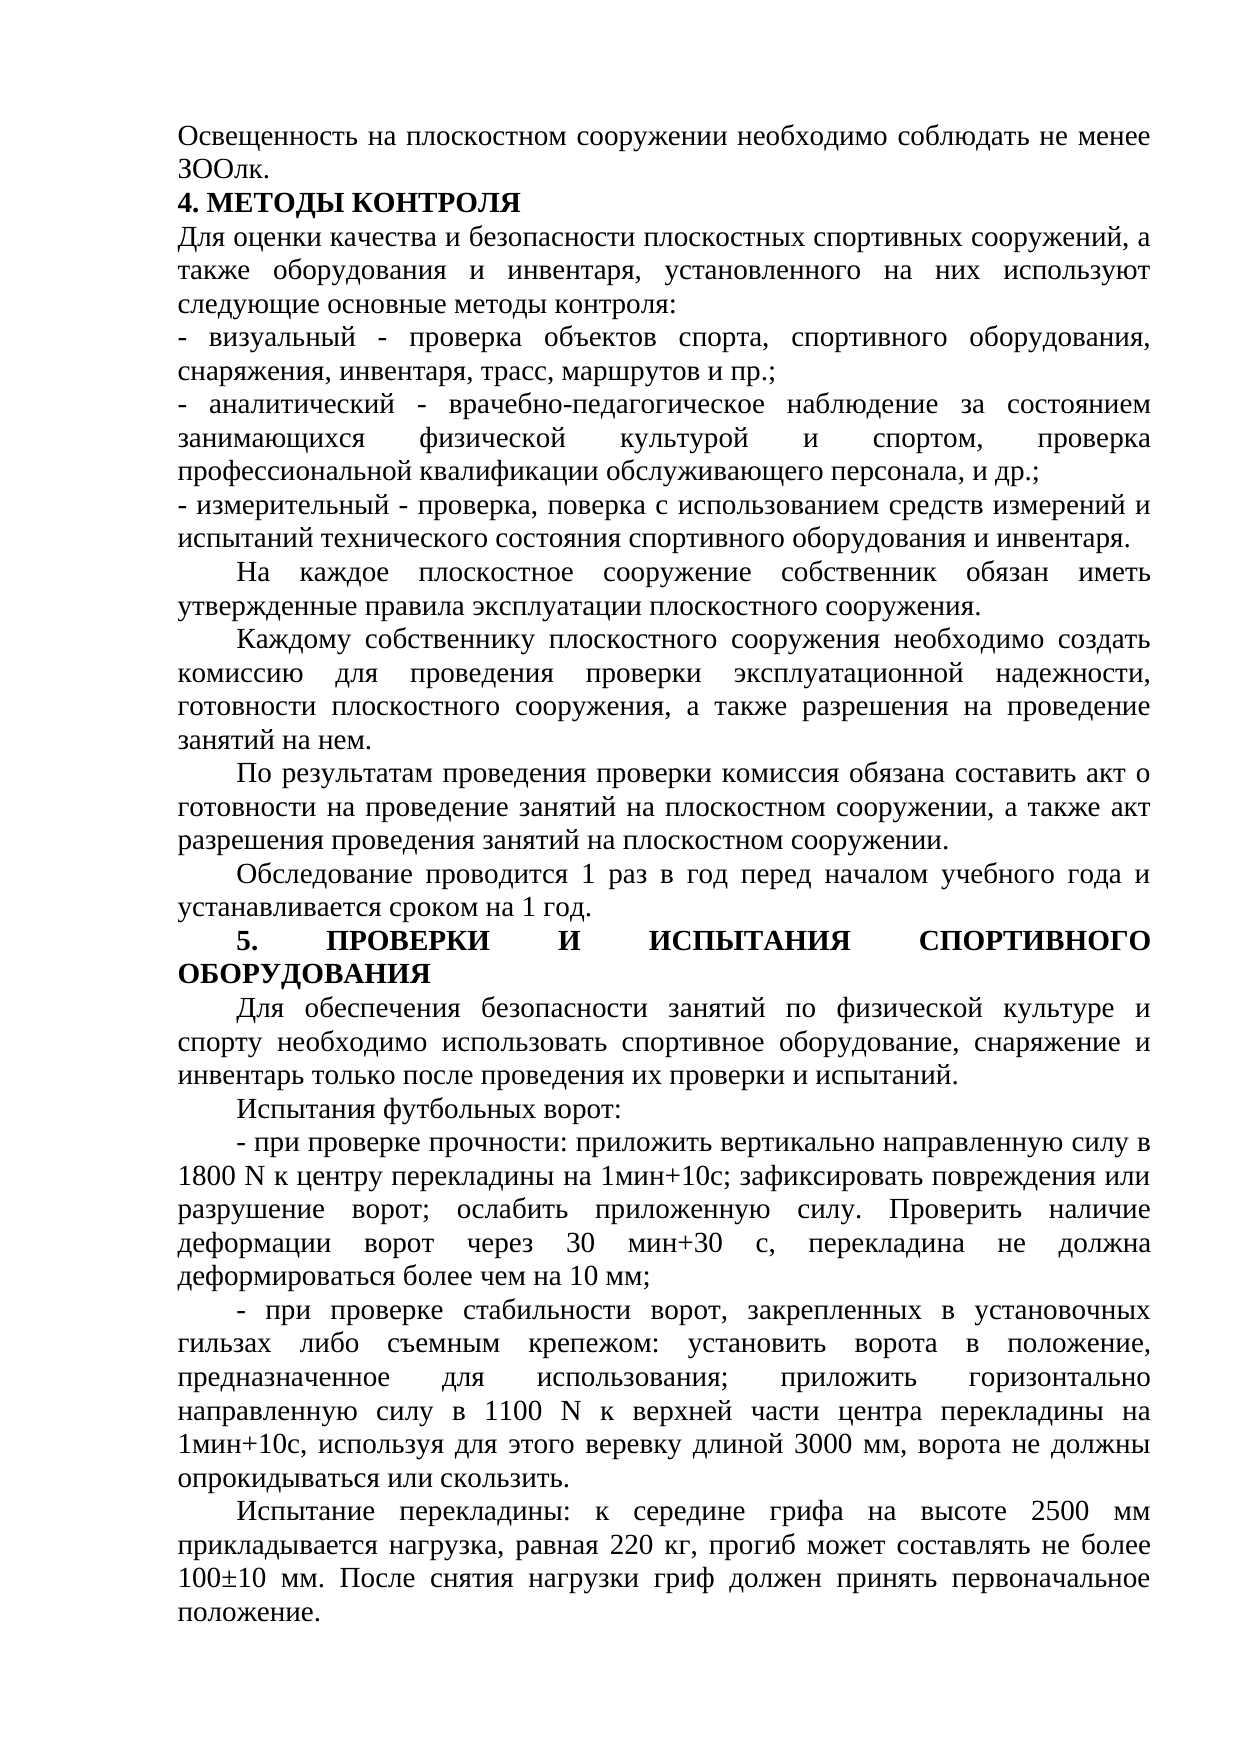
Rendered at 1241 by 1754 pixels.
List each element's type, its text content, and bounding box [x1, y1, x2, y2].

text Испытания футбольных ворот: [177, 1091, 1152, 1124]
text - при проверке стабильности ворот, закрепленных в установочных гильзах либо съемным крепежом: установить ворота в положение, предназначенное для использования; приложить горизонтально направленную силу в 1100 N к верхней части центра перекладины на 1мин+10с, используя для этого веревку длиной 3000 мм, ворота не должны опрокидываться или скользить. [177, 1292, 1152, 1493]
text 4. МЕТОДЫ КОНТРОЛЯ [177, 185, 1152, 219]
text - аналитический - врачебно-педагогическое наблюдение за состоянием занимающихся физической культурой и спортом, проверка профессиональной квалификации обслуживающего персонала, и др.; [177, 386, 1152, 487]
text Испытание перекладины: к середине грифа на высоте 2500 мм прикладывается нагрузка, равная 220 кг, прогиб может составлять не более 100±10 мм. После снятия нагрузки гриф должен принять первоначальное положение. [177, 1493, 1152, 1627]
text По результатам проведения проверки комиссия обязана составить акт о готовности на проведение занятий на плоскостном сооружении, а также акт разрешения проведения занятий на плоскостном сооружении. [177, 755, 1152, 856]
text Каждому собственнику плоскостного сооружения необходимо создать комиссию для проведения проверки эксплуатационной надежности, готовности плоскостного сооружения, а также разрешения на проведение занятий на нем. [177, 621, 1152, 755]
text - измерительный - проверка, поверка с использованием средств измерений и испытаний технического состояния спортивного оборудования и инвентаря. [177, 487, 1152, 554]
text Освещенность на плоскостном сооружении необходимо соблюдать не менее ЗООлк. [177, 118, 1152, 185]
text Для оценки качества и безопасности плоскостных спортивных сооружений, а также оборудования и инвентаря, установленного на них используют следующие основные методы контроля: [177, 219, 1152, 319]
text Обследование проводится 1 раз в год перед началом учебного года и устанавливается сроком на 1 год. [177, 856, 1152, 923]
text - при проверке прочности: приложить вертикально направленную силу в 1800 N к центру перекладины на 1мин+10с; зафиксировать повреждения или разрушение ворот; ослабить приложенную силу. Проверить наличие деформации ворот через 30 мин+30 с, перекладина не должна деформироваться более чем на 10 мм; [177, 1124, 1152, 1292]
text - визуальный - проверка объектов спорта, спортивного оборудования, снаряжения, инвентаря, трасс, маршрутов и пр.; [177, 319, 1152, 386]
text На каждое плоскостное сооружение собственник обязан иметь утвержденные правила эксплуатации плоскостного сооружения. [177, 554, 1152, 621]
text 5. ПРОВЕРКИ И ИСПЫТАНИЯ СПОРТИВНОГО ОБОРУДОВАНИЯ [177, 923, 1152, 990]
text Для обеспечения безопасности занятий по физической культуре и спорту необходимо использовать спортивное оборудование, снаряжение и инвентарь только после проведения их проверки и испытаний. [177, 990, 1152, 1091]
